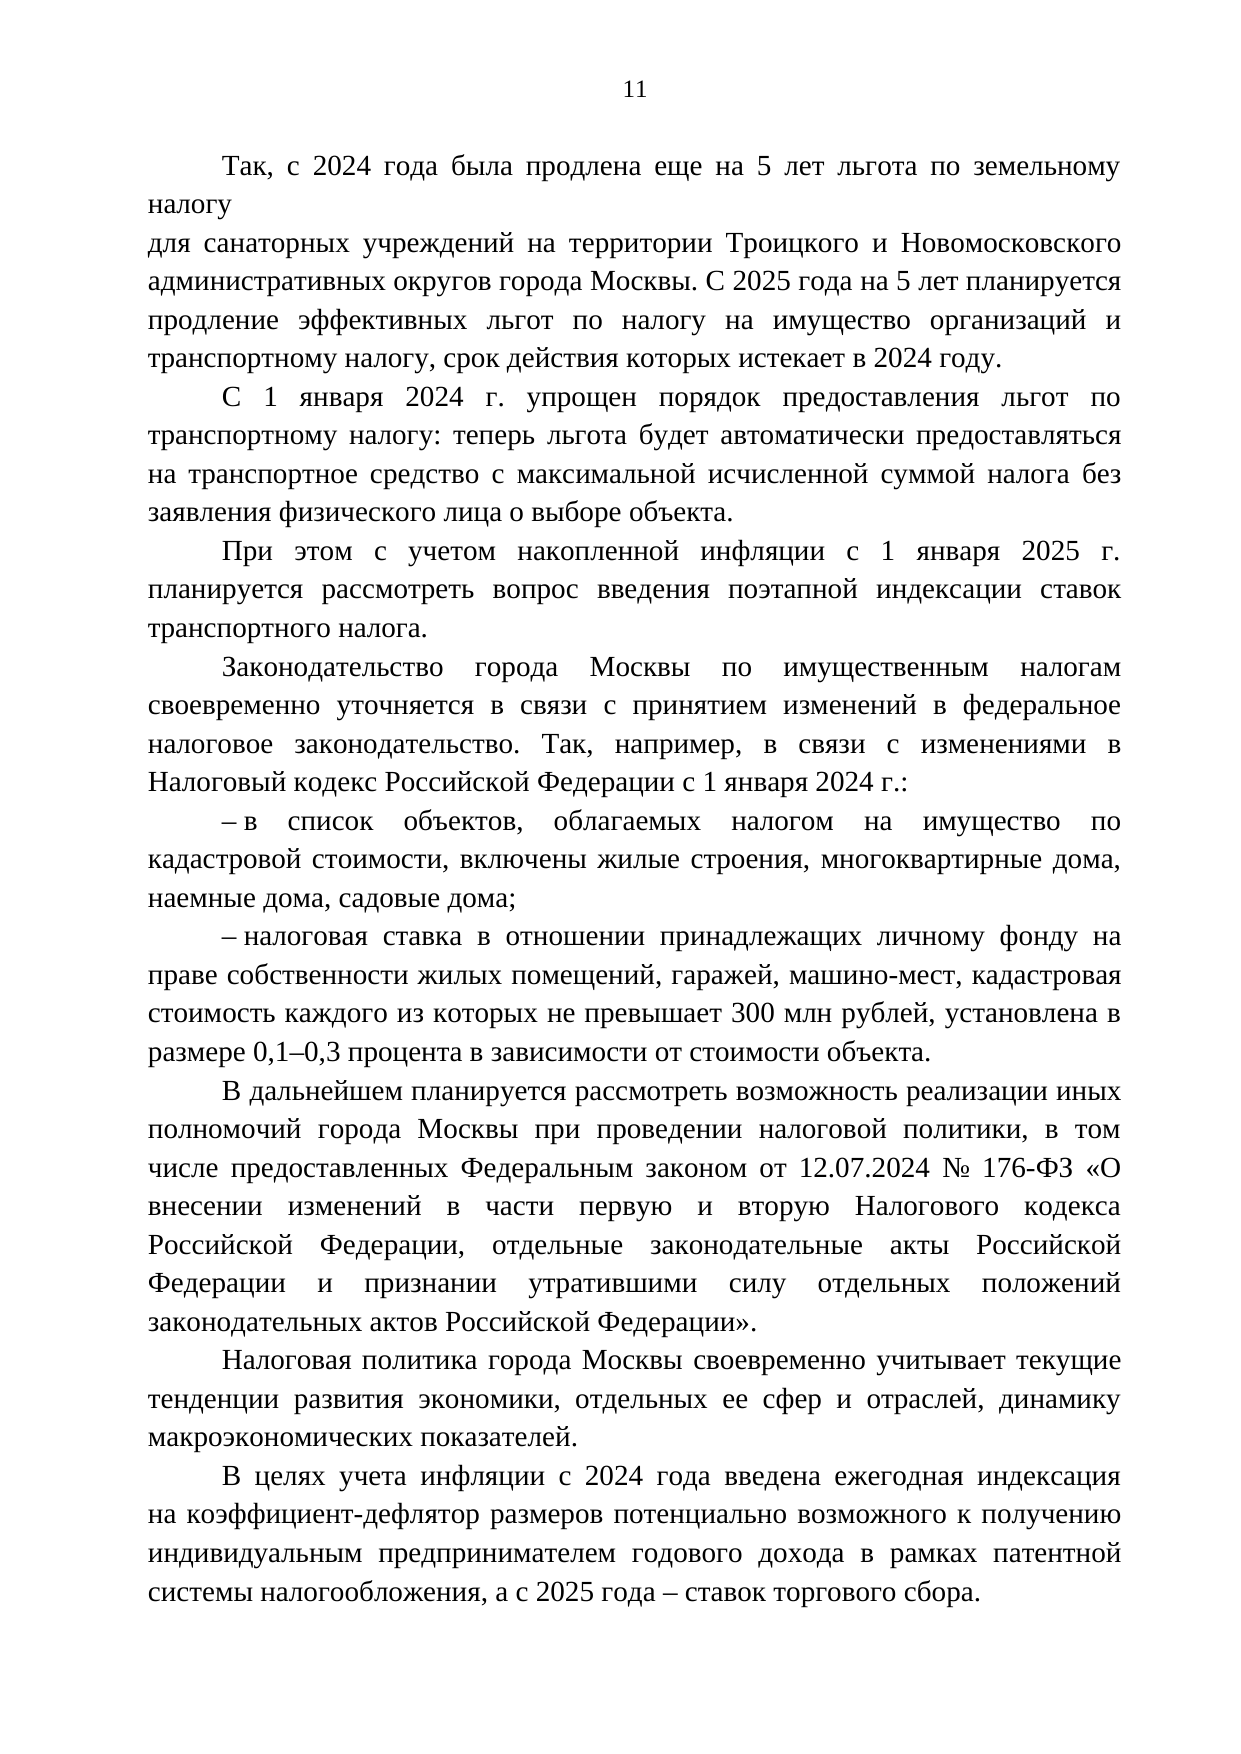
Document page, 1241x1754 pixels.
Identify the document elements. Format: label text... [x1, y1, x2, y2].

text – в список объектов, облагаемых налогом на имущество по кадастровой стоимости, включены жилые строения, многоквартирные дома, наемные дома, садовые дома; [148, 803, 1122, 913]
text Налоговая политика города Москвы своевременно учитывает текущие тенденции развития экономики, отдельных ее сфер и отраслей, динамику макроэкономических показателей. [148, 1342, 1122, 1453]
text В целях учета инфляции с 2024 года введена ежегодная индексация на коэффициент-дефлятор размеров потенциально возможного к получению индивидуальным предпринимателем годового дохода в рамках патентной системы налогообложения, а с 2025 года – ставок торгового сбора. [148, 1458, 1122, 1607]
text При этом с учетом накопленной инфляции с 1 января 2025 г. планируется рассмотреть вопрос введения поэтапной индексации ставок транспортного налога. [148, 533, 1122, 644]
text С 1 января 2024 г. упрощен порядок предоставления льгот по транспортному налогу: теперь льгота будет автоматически предоставляться на транспортное средство с максимальной исчисленной суммой налога без заявления физического лица о выборе объекта. [148, 379, 1122, 528]
text Законодательство города Москвы по имущественным налогам своевременно уточняется в связи с принятием изменений в федеральное налоговое законодательство. Так, например, в связи с изменениями в Налоговый кодекс Российской Федерации с 1 января 2024 г.: [148, 649, 1122, 798]
text Так, с 2024 года была продлена еще на 5 лет льгота по земельному налогу для санаторных учреждений на территории Троицкого и Новомосковского административных округов города Москвы. С 2025 года на 5 лет планируется продление эффективных льгот по налогу на имущество организаций и транспортному налогу, срок действия которых истекает в 2024 году. [148, 148, 1122, 374]
text – налоговая ставка в отношении принадлежащих личному фонду на праве собственности жилых помещений, гаражей, машино-мест, кадастровая стоимость каждого из которых не превышает 300 млн рублей, установлена в размере 0,1–0,3 процента в зависимости от стоимости объекта. [148, 918, 1122, 1068]
text В дальнейшем планируется рассмотреть возможность реализации иных полномочий города Москвы при проведении налоговой политики, в том числе предоставленных Федеральным законом от 12.07.2024 № 176-ФЗ «О внесении изменений в части первую и вторую Налогового кодекса Российской Федерации, отдельные законодательные акты Российской Федерации и признании утратившими силу отдельных положений законодательных актов Российской Федерации». [148, 1073, 1122, 1337]
